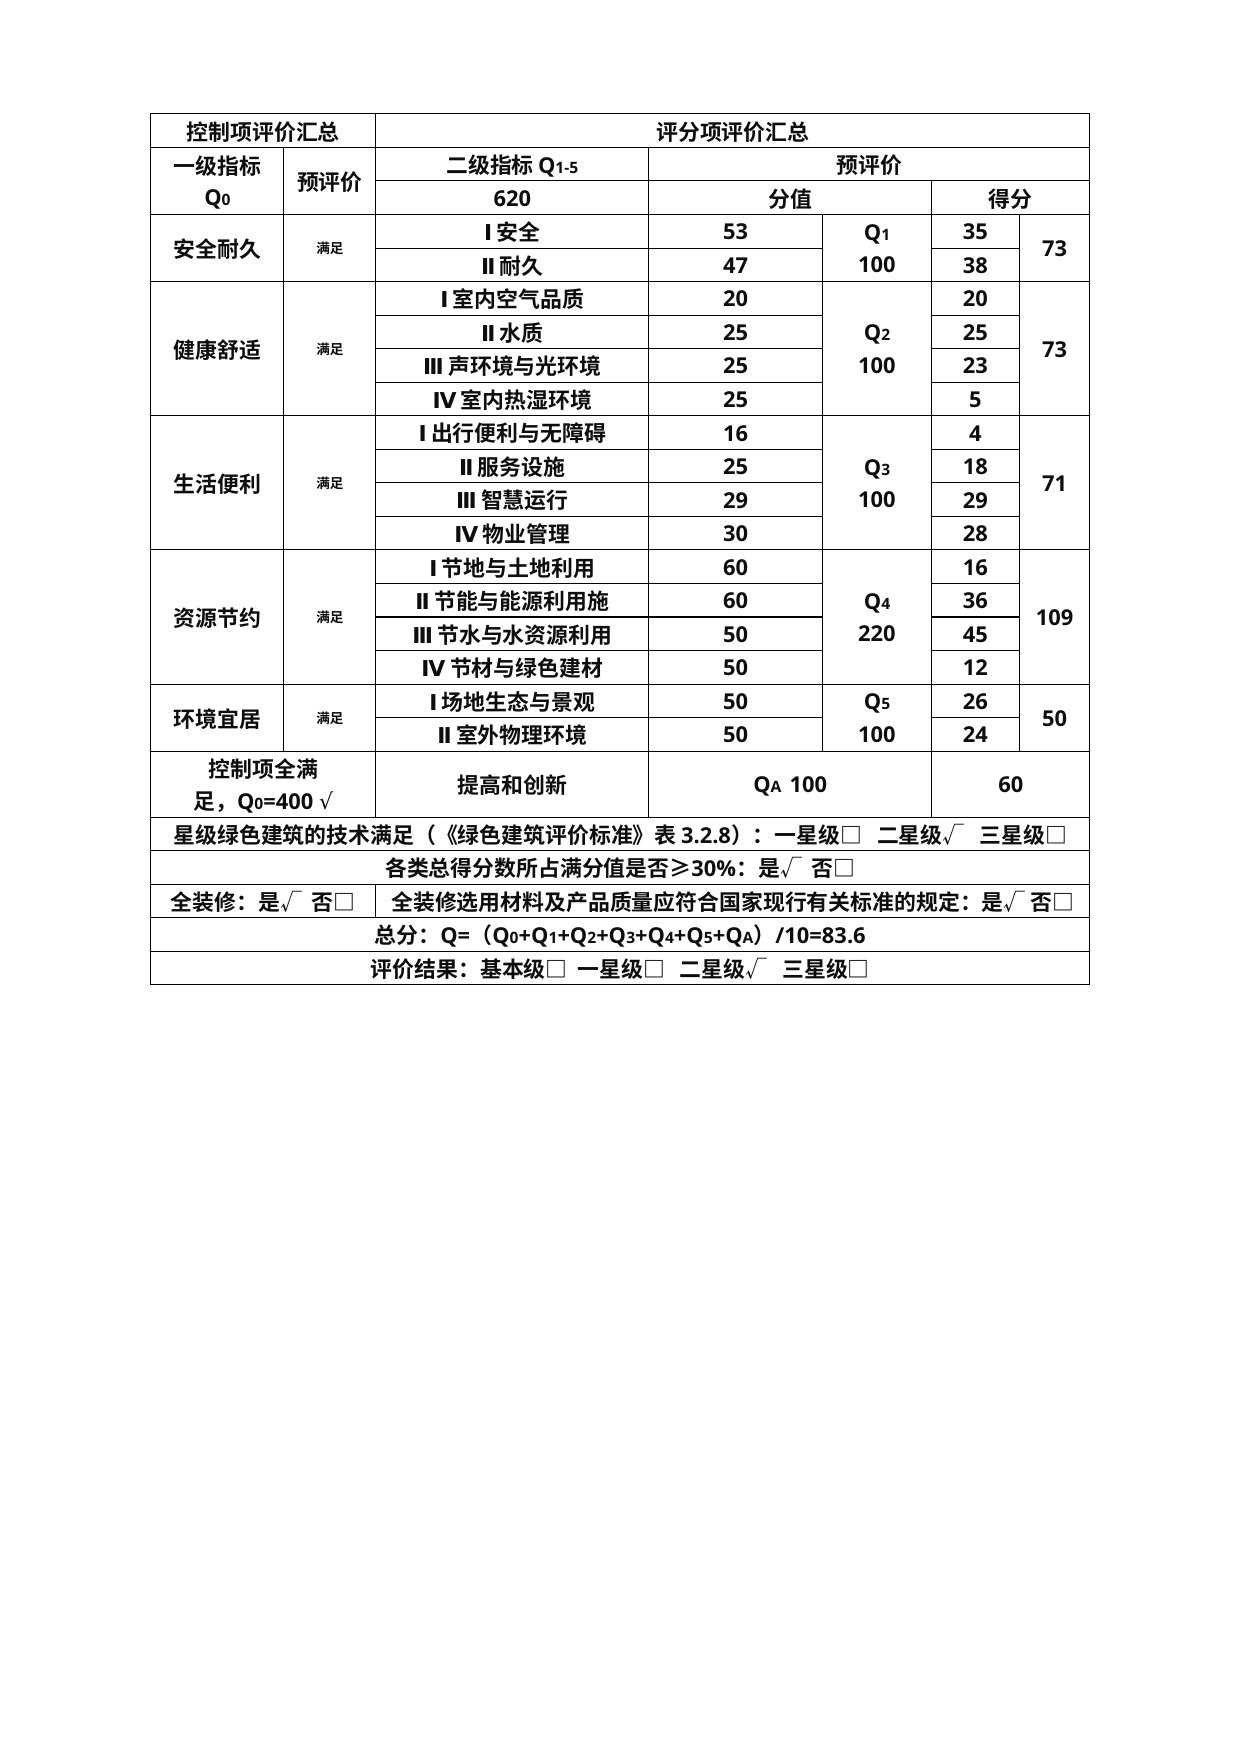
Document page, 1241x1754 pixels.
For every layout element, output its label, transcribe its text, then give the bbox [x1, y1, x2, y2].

table_cell 50 [649, 651, 822, 683]
table_cell Ⅳ室内热湿环境 [376, 383, 648, 415]
table_cell 总分：Q=（Q0+Q1+Q2+Q3+Q4+Q5+QA）/10=83.6 [151, 918, 1089, 951]
table_cell Ⅰ出行便利与无障碍 [376, 416, 648, 449]
table_cell 620 [376, 181, 648, 214]
table_cell 50 [649, 618, 822, 650]
table_cell 提高和创新 [376, 752, 648, 817]
table_cell QA 100 [649, 752, 931, 817]
table_cell 20 [932, 282, 1019, 314]
table_cell 预评价 [284, 148, 375, 214]
table_cell Ⅲ节水与水资源利用 [376, 618, 648, 650]
table_cell 109 [1020, 550, 1089, 683]
table_cell 满足 [284, 550, 375, 683]
table_cell 生活便利 [151, 416, 283, 549]
table_cell 预评价 [649, 148, 1089, 180]
table_cell 24 [932, 718, 1019, 751]
table_cell 73 [1020, 215, 1089, 281]
table_cell Ⅲ声环境与光环境 [376, 349, 648, 382]
table_cell 45 [932, 618, 1019, 650]
table_cell 28 [932, 517, 1019, 549]
table_cell 38 [932, 249, 1019, 281]
table_cell 分值 [649, 181, 931, 214]
table_cell 25 [649, 349, 822, 382]
table_cell 50 [649, 685, 822, 717]
table_cell 50 [649, 718, 822, 751]
table_cell 满足 [284, 282, 375, 415]
table_cell 23 [932, 349, 1019, 382]
table_cell Q3 100 [823, 416, 931, 549]
table_cell 控制项全满足，Q0=400 √ [151, 752, 375, 817]
table_cell Ⅱ节能与能源利用施 [376, 584, 648, 616]
table_cell 一级指标Q0 [151, 148, 283, 214]
table_cell 50 [1020, 685, 1089, 751]
table_cell Q4 220 [823, 550, 931, 683]
table_cell Ⅱ服务设施 [376, 450, 648, 482]
table_cell 各类总得分数所占满分值是否≥30%：是√ 否□ [151, 851, 1089, 884]
table_cell 25 [932, 316, 1019, 348]
table_cell 健康舒适 [151, 282, 283, 415]
table_cell 全装修选用材料及产品质量应符合国家现行有关标准的规定：是√ 否□ [376, 885, 1089, 917]
table_cell 25 [649, 383, 822, 415]
table_cell 47 [649, 249, 822, 281]
table_cell 18 [932, 450, 1019, 482]
table_cell 12 [932, 651, 1019, 683]
table_cell 评价结果：基本级□ 一星级□ 二星级√ 三星级□ [151, 952, 1089, 984]
table_cell 25 [649, 316, 822, 348]
table_cell 26 [932, 685, 1019, 717]
table_cell 4 [932, 416, 1019, 449]
table_cell Ⅳ节材与绿色建材 [376, 651, 648, 683]
table_cell 30 [649, 517, 822, 549]
table_cell Q2 100 [823, 282, 931, 415]
table_cell 53 [649, 215, 822, 247]
table_cell 5 [932, 383, 1019, 415]
table_cell Ⅳ物业管理 [376, 517, 648, 549]
table_cell 25 [649, 450, 822, 482]
table_cell Ⅱ室外物理环境 [376, 718, 648, 751]
table_header 控制项评价汇总 [151, 114, 375, 147]
table_cell Ⅲ智慧运行 [376, 483, 648, 516]
table_cell 得分 [932, 181, 1089, 214]
table_cell 36 [932, 584, 1019, 616]
table_cell 16 [932, 550, 1019, 583]
table_cell 35 [932, 215, 1019, 247]
table_cell Ⅰ场地生态与景观 [376, 685, 648, 717]
table_cell 29 [932, 483, 1019, 516]
table_cell 二级指标Q1-5 [376, 148, 648, 180]
table_cell 16 [649, 416, 822, 449]
table_cell 60 [649, 550, 822, 583]
table_cell 满足 [284, 685, 375, 751]
table_cell 满足 [284, 416, 375, 549]
table_cell Ⅰ节地与土地利用 [376, 550, 648, 583]
table_cell 安全耐久 [151, 215, 283, 281]
table_cell 环境宜居 [151, 685, 283, 751]
table_cell 满足 [284, 215, 375, 281]
table_cell 71 [1020, 416, 1089, 549]
table_cell Q1 100 [823, 215, 931, 281]
table_cell Ⅱ耐久 [376, 249, 648, 281]
table_cell 73 [1020, 282, 1089, 415]
table_cell 全装修：是√ 否□ [151, 885, 375, 917]
table_cell 60 [649, 584, 822, 616]
table_cell 20 [649, 282, 822, 314]
table_cell 资源节约 [151, 550, 283, 683]
table_cell Ⅰ安全 [376, 215, 648, 247]
table_header 评分项评价汇总 [376, 114, 1089, 147]
table_cell 29 [649, 483, 822, 516]
table_cell Q5 100 [823, 685, 931, 751]
table_cell Ⅱ水质 [376, 316, 648, 348]
table_cell Ⅰ室内空气品质 [376, 282, 648, 314]
table_cell 60 [932, 752, 1089, 817]
table_cell 星级绿色建筑的技术满足（《绿色建筑评价标准》表3.2.8）：一星级□ 二星级√ 三星级□ [151, 818, 1089, 850]
